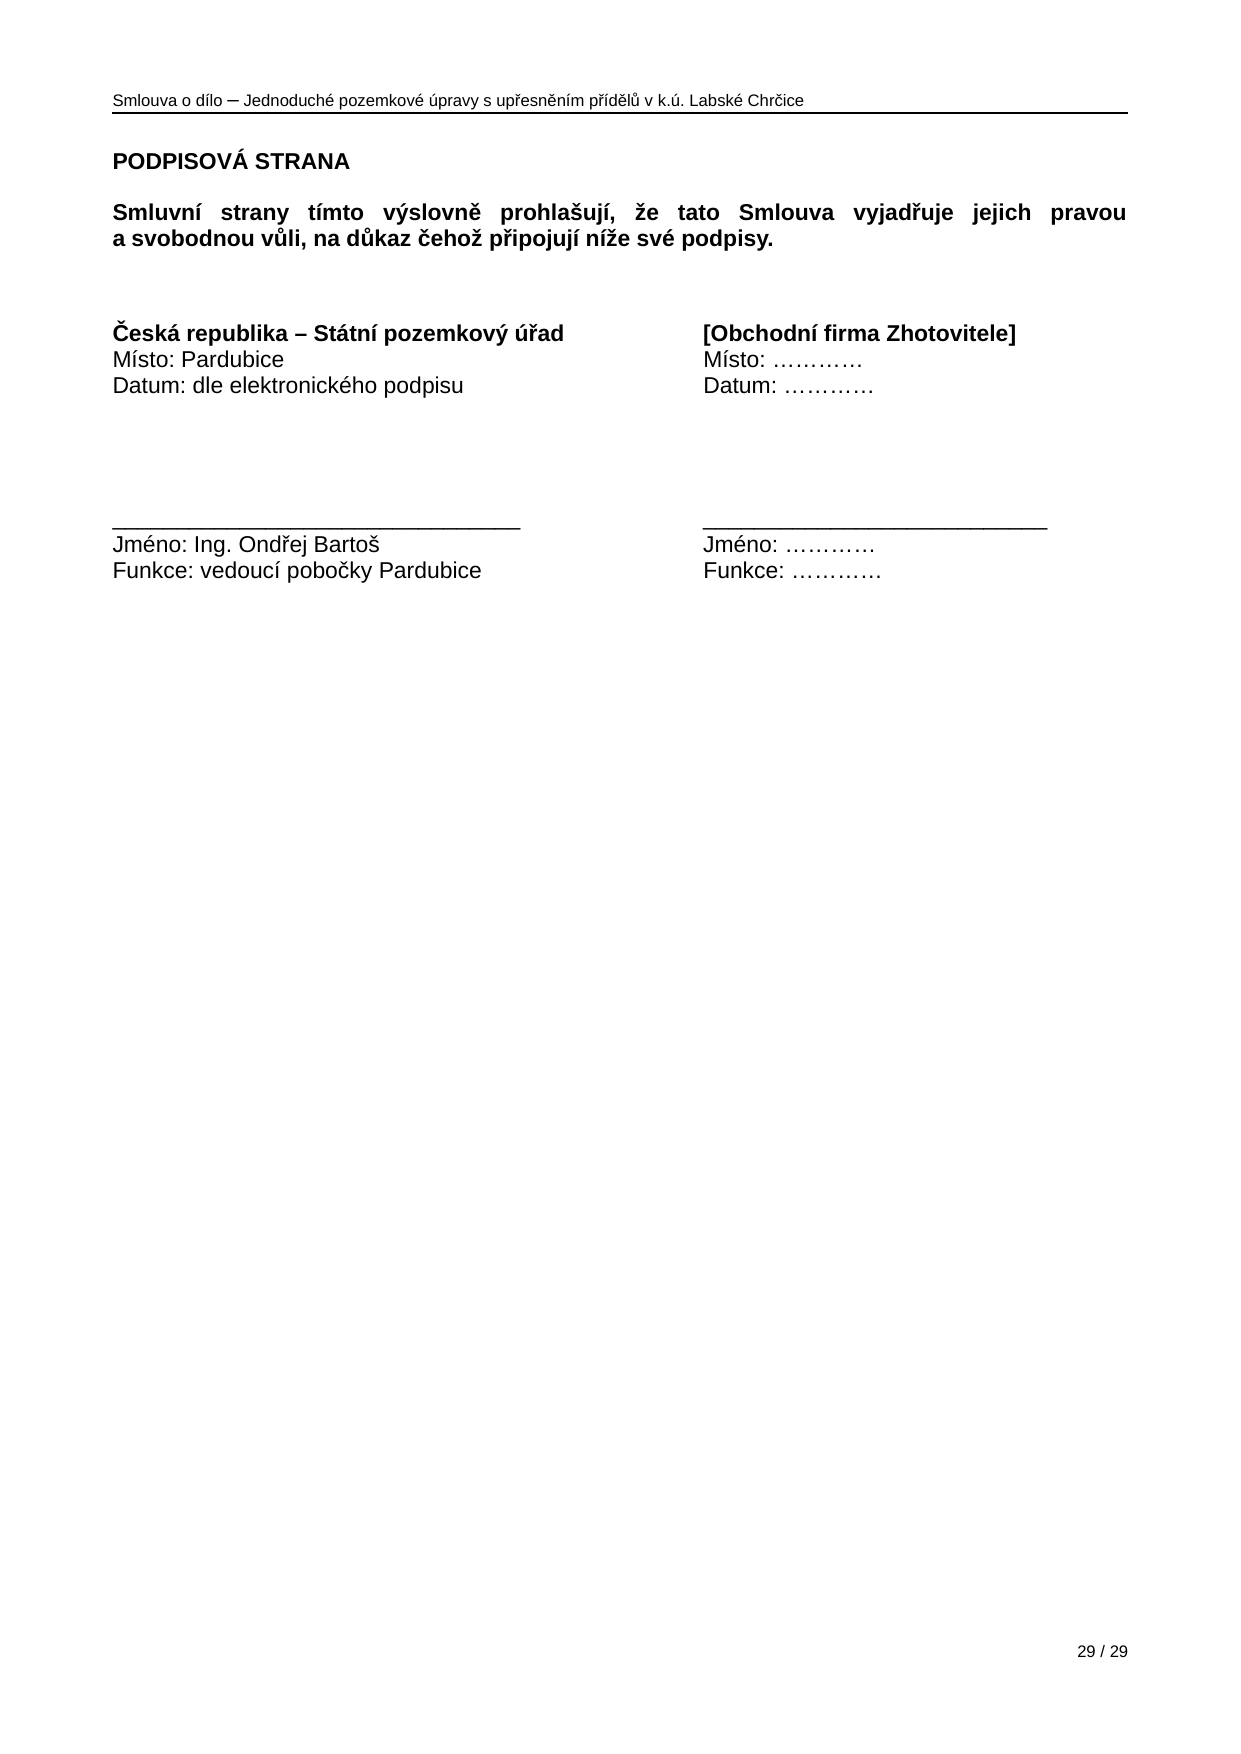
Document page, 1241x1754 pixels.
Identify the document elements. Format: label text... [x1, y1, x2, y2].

text Česká republika – Státní pozemkový úřad [Obchodní firma Zhotovitele] [112, 320, 1128, 346]
text PODPISOVÁ STRANA [112, 148, 1128, 174]
text ________________________________ ___________________________ [112, 504, 1128, 531]
text Jméno: Ing. Ondřej Bartoš Jméno: ………… [112, 531, 1128, 557]
text Datum: dle elektronického podpisu Datum: ………… [112, 372, 1128, 399]
text Místo: Pardubice Místo: ………… [112, 346, 1128, 372]
text Smluvní strany tímto výslovně prohlašují, že tato Smlouva vyjadřuje jejich pravou a svobodnou vůli, na důkaz čehož připojují níže své podpisy. [112, 199, 1128, 252]
text Funkce: vedoucí pobočky Pardubice Funkce: ………… [112, 557, 1128, 583]
